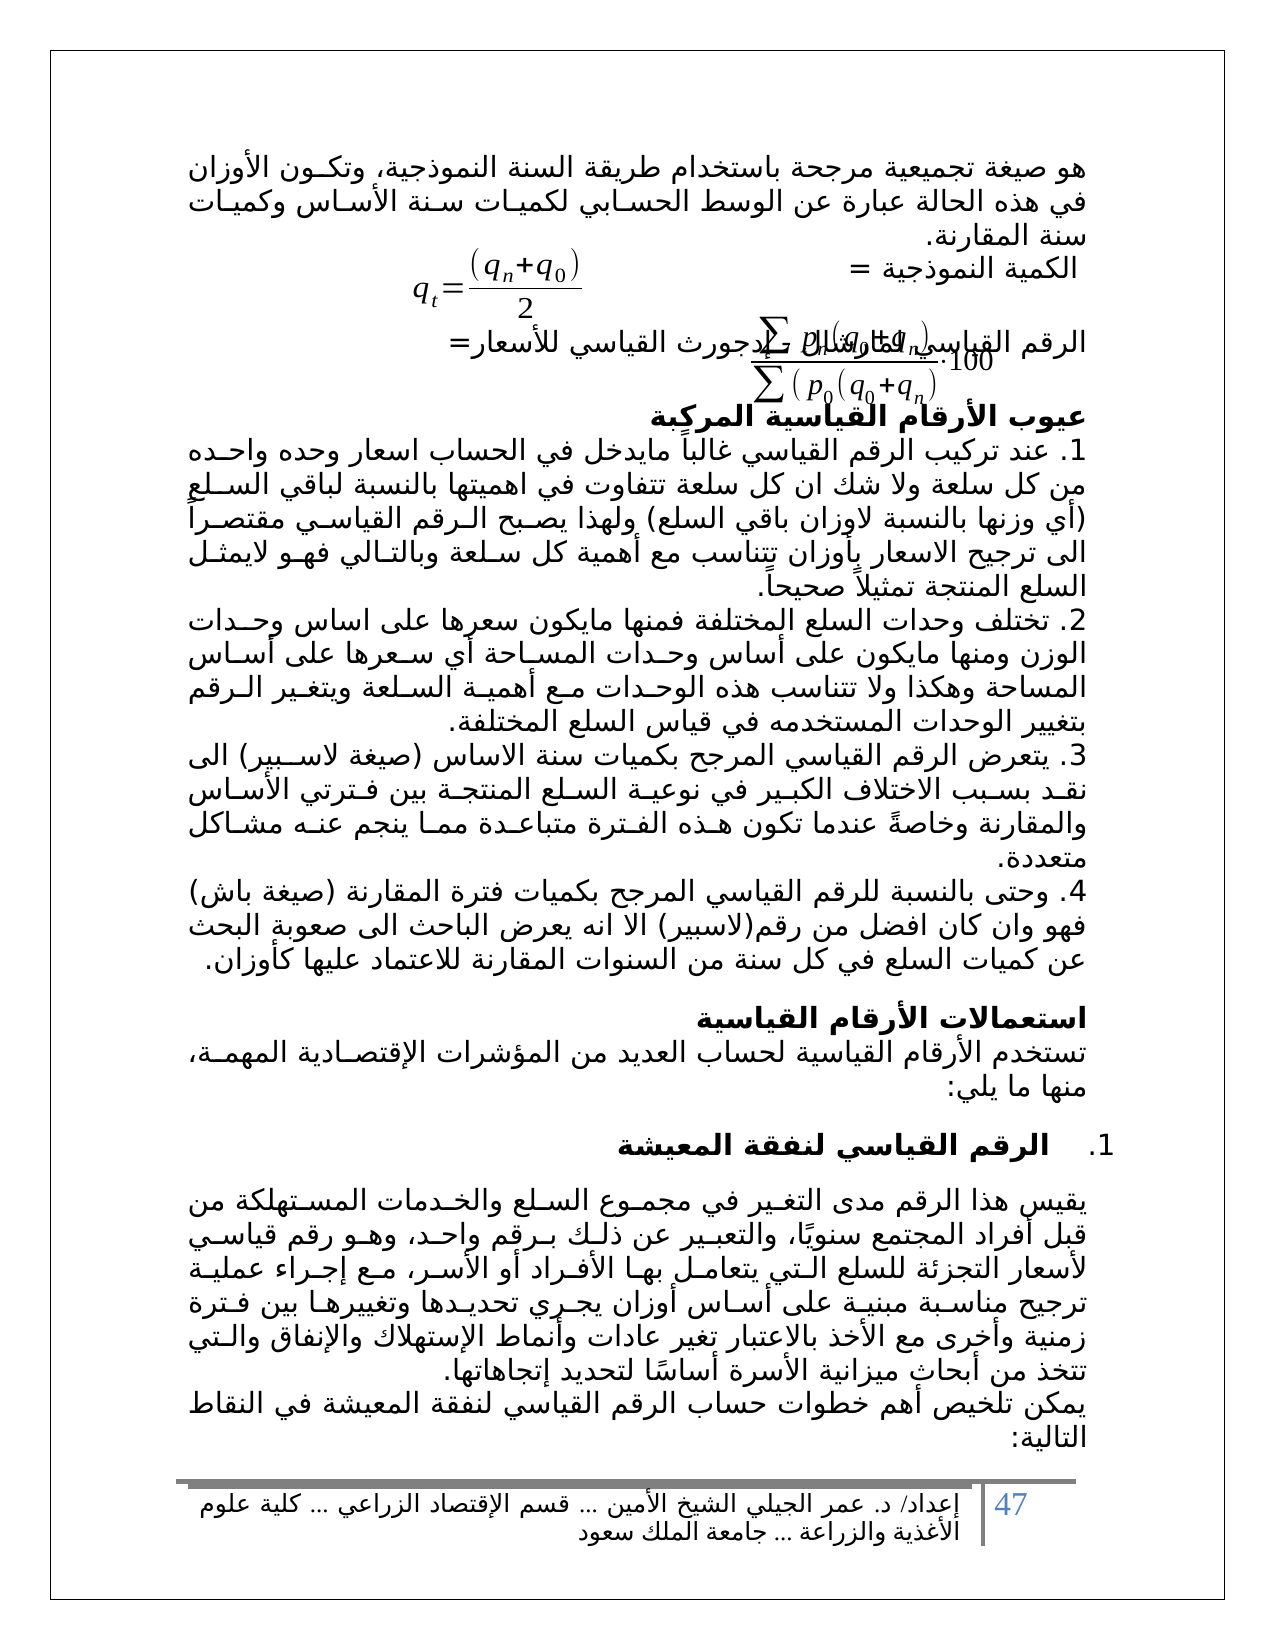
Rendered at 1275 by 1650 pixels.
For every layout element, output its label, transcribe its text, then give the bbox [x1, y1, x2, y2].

text 2. تختلف وحدات السلع المختلفة فمنها مايكون سعرها على اساس وحدات الوزن ومنها مايكون على أساس وحدات المساحة أي سعرها على أساس المساحة وهكذا ولا تتناسب هذه الوحدات مع أهمية السلعة ويتغير الرقم بتغيير الوحدات المستخدمه في قياس السلع المختلفة. [187, 603, 1087, 739]
list الرقم القياسي لنفقة المعيشة [187, 1128, 1087, 1162]
text 3. يتعرض الرقم القياسي المرجح بكميات سنة الاساس (صيغة لاسبير) الى نقد بسبب الاختلاف الكبير في نوعية السلع المنتجة بين فترتي الأساس والمقارنة وخاصةً عندما تكون هذه الفترة متباعدة مما ينجم عنه مشاكل متعددة. [187, 739, 1087, 874]
text 1. عند تركيب الرقم القياسي غالباً مايدخل في الحساب اسعار وحده واحده من كل سلعة ولا شك ان كل سلعة تتفاوت في اهميتها بالنسبة لباقي السلع (أي وزنها بالنسبة لاوزان باقي السلع) ولهذا يصبح الرقم القياسي مقتصراً الى ترجيح الاسعار بأوزان تتناسب مع أهمية كل سلعة وبالتالي فهو لايمثل السلع المنتجة تمثيلاً صحيحاً. [187, 433, 1087, 603]
text تستخدم الأرقام القياسية لحساب العديد من المؤشرات الإقتصادية المهمة، منها ما يلي: [187, 1035, 1087, 1103]
text يقيس هذا الرقم مدى التغير في مجموع السلع والخدمات المستهلكة من قبل أفراد المجتمع سنويًا، والتعبير عن ذلك برقم واحد، وهو رقم قياسي لأسعار التجزئة للسلع التي يتعامل بها الأفراد أو الأسر، مع إجراء عملية ترجيح مناسبة مبنية على أساس أوزان يجري تحديدها وتغييرها بين فترة زمنية وأخرى مع الأخذ بالاعتبار تغير عادات وأنماط الإستهلاك والإنفاق والتي تتخذ من أبحاث ميزانية الأسرة أساسًا لتحديد إتجاهاتها. [187, 1183, 1087, 1387]
text الرقم القياسي لمارشال - إدجورث القياسي للأسعار= [766, 326, 1087, 359]
text الكمية النموذجية = [187, 252, 1087, 286]
text هو صيغة تجميعية مرجحة باستخدام طريقة السنة النموذجية، وتكون الأوزان في هذه الحالة عبارة عن الوسط الحسابي لكميات سنة الأساس وكميات سنة المقارنة. [187, 150, 1087, 252]
text الرقم القياسي لمارشال - إدجورث القياسي للأسعار= [187, 326, 774, 359]
text يمكن تلخيص أهم خطوات حساب الرقم القياسي لنفقة المعيشة في النقاط التالية: [187, 1387, 1087, 1455]
text عيوب الأرقام القياسية المركبة [187, 399, 1087, 433]
text 4. وحتى بالنسبة للرقم القياسي المرجح بكميات فترة المقارنة (صيغة باش) فهو وان كان افضل من رقم(لاسبير) الا انه يعرض الباحث الى صعوبة البحث عن كميات السلع في كل سنة من السنوات المقارنة للاعتماد عليها كأوزان. [187, 874, 1087, 976]
text استعمالات الأرقام القياسية [187, 1001, 1087, 1035]
